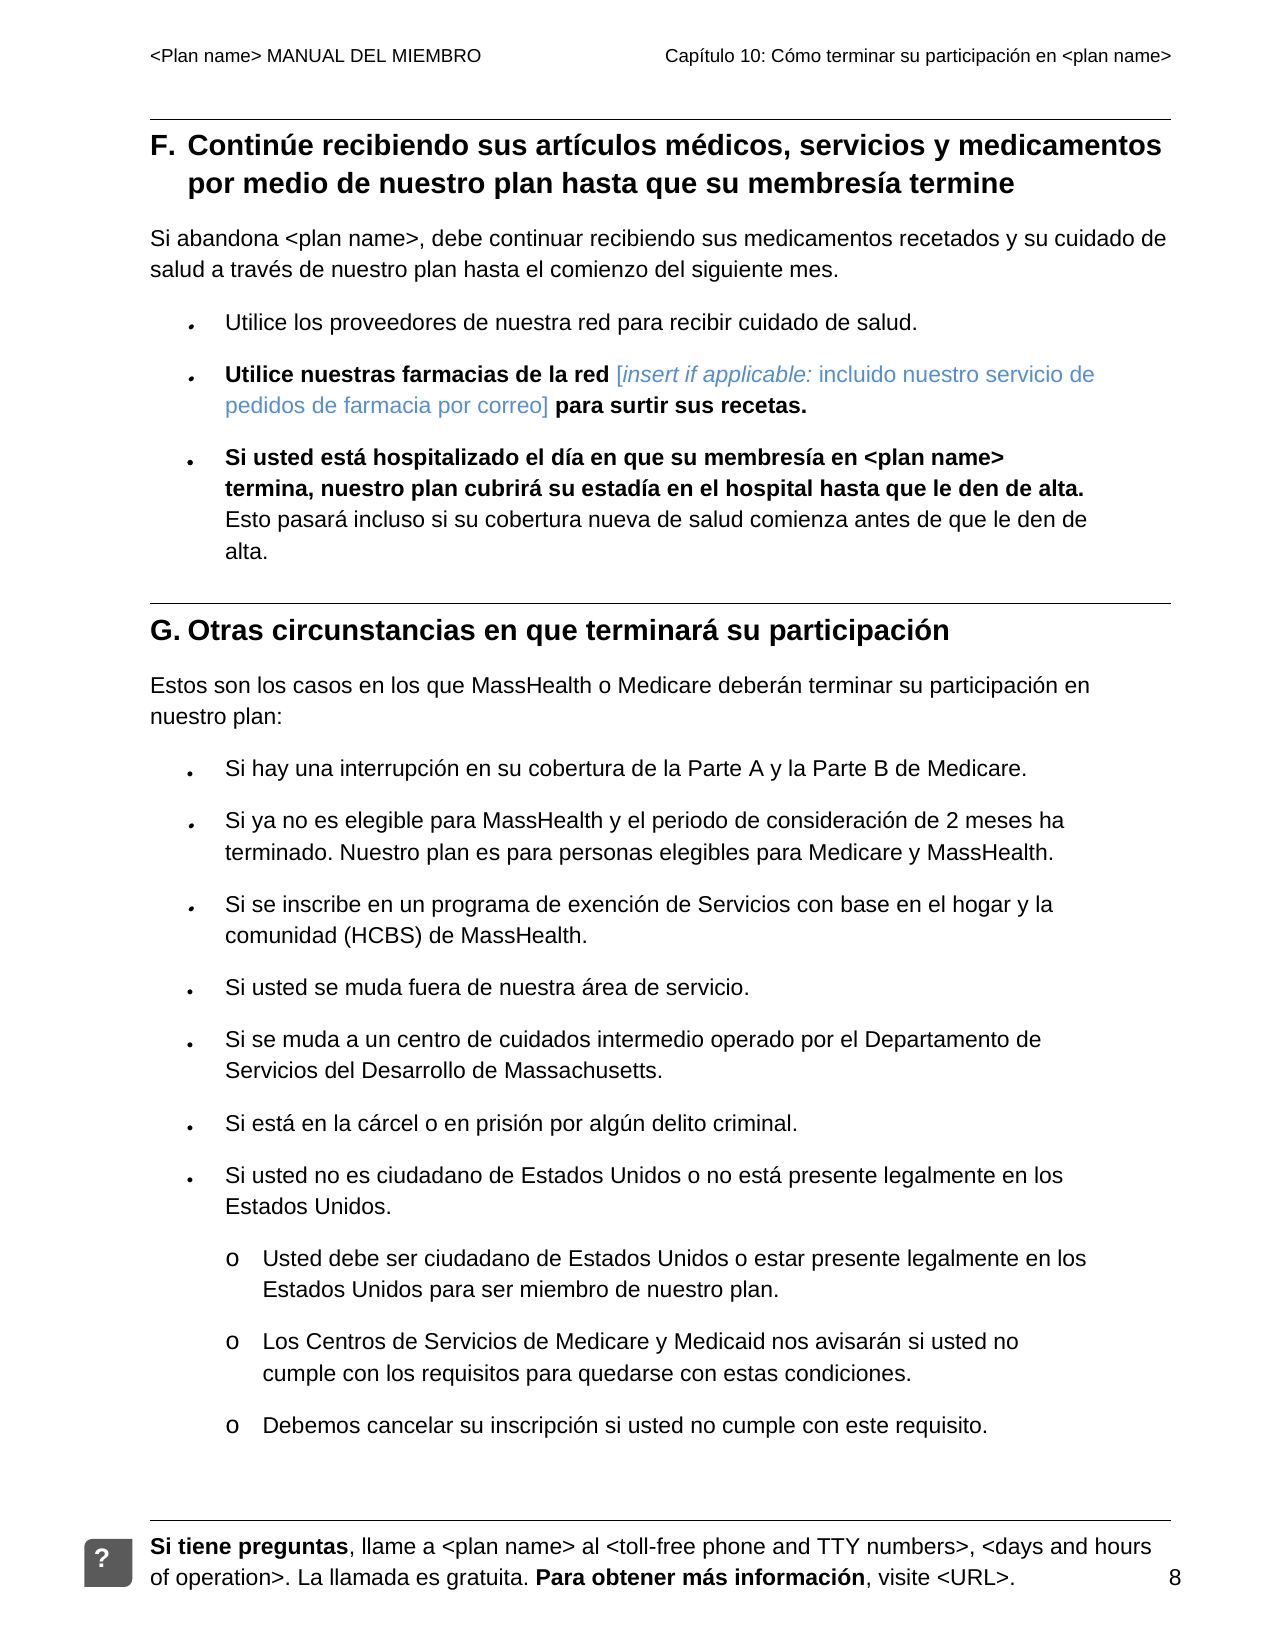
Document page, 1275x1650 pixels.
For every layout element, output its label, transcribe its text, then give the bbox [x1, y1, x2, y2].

list Utilice nuestras farmacias de la red [insert if applicable: incluido nuestro servicio de pedidos de farmacia por correo] para surtir sus recetas. [187, 357, 1096, 419]
list Si está en la cárcel o en prisión por algún delito criminal. [187, 1106, 1096, 1137]
list Usted debe ser ciudadano de Estados Unidos o estar presente legalmente en los Estados Unidos para ser miembro de nuestro plan. [225, 1241, 1096, 1304]
list Si hay una interrupción en su cobertura de la Parte A y la Parte B de Medicare. [187, 752, 1096, 783]
list Si usted se muda fuera de nuestra área de servicio. [187, 971, 1096, 1002]
list Si usted está hospitalizado el día en que su membresía en <plan name> termina, nuestro plan cubrirá su estadía en el hospital hasta que le den de alta. Esto pasará incluso si su cobertura nueva de salud comienza antes de que le den de alta. [187, 440, 1096, 565]
subtitle Otras circunstancias en que terminará su participación [150, 604, 1171, 648]
list Los Centros de Servicios de Medicare y Medicaid nos avisarán si usted no cumple con los requisitos para quedarse con estas condiciones. [225, 1325, 1096, 1387]
list Si usted no es ciudadano de Estados Unidos o no está presente legalmente en los Estados Unidos. [187, 1158, 1096, 1221]
list Utilice los proveedores de nuestra red para recibir cuidado de salud. [187, 305, 1096, 336]
subtitle Continúe recibiendo sus artículos médicos, servicios y medicamentos por medio de nuestro plan hasta que su membresía termine [150, 120, 1171, 201]
list Si se inscribe en un programa de exención de Servicios con base en el hogar y la comunidad (HCBS) de MassHealth. [187, 887, 1096, 950]
list Si se muda a un centro de cuidados intermedio operado por el Departamento de Servicios del Desarrollo de Massachusetts. [187, 1023, 1096, 1085]
text Si abandona <plan name>, debe continuar recibiendo sus medicamentos recetados y su cuidado de salud a través de nuestro plan hasta el comienzo del siguiente mes. [150, 222, 1171, 284]
list Debemos cancelar su inscripción si usted no cumple con este requisito. [225, 1408, 1096, 1439]
list Si ya no es elegible para MassHealth y el periodo de consideración de 2 meses ha terminado. Nuestro plan es para personas elegibles para Medicare y MassHealth. [187, 804, 1096, 866]
text Estos son los casos en los que MassHealth o Medicare deberán terminar su participación en nuestro plan: [150, 668, 1171, 731]
